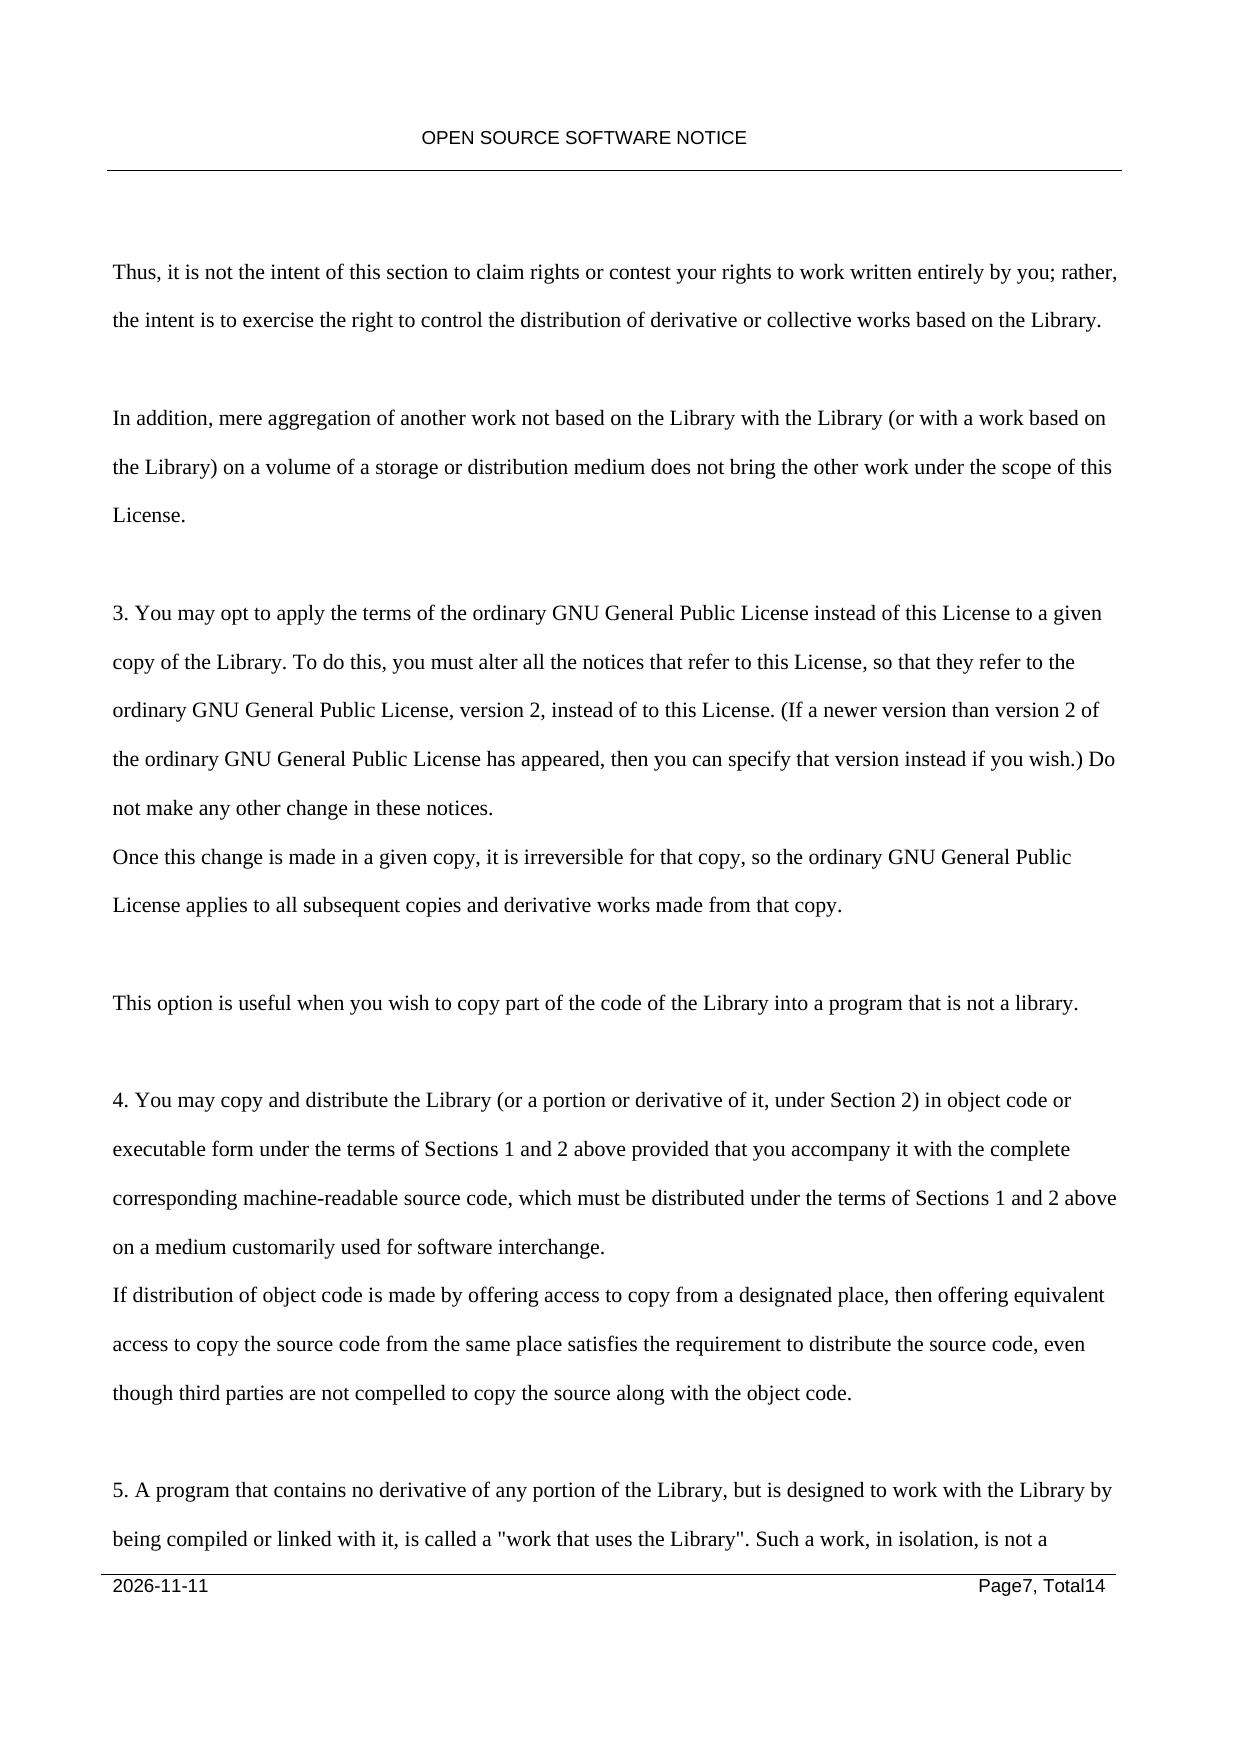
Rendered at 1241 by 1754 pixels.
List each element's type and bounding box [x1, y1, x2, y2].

text [112, 206, 1128, 1555]
